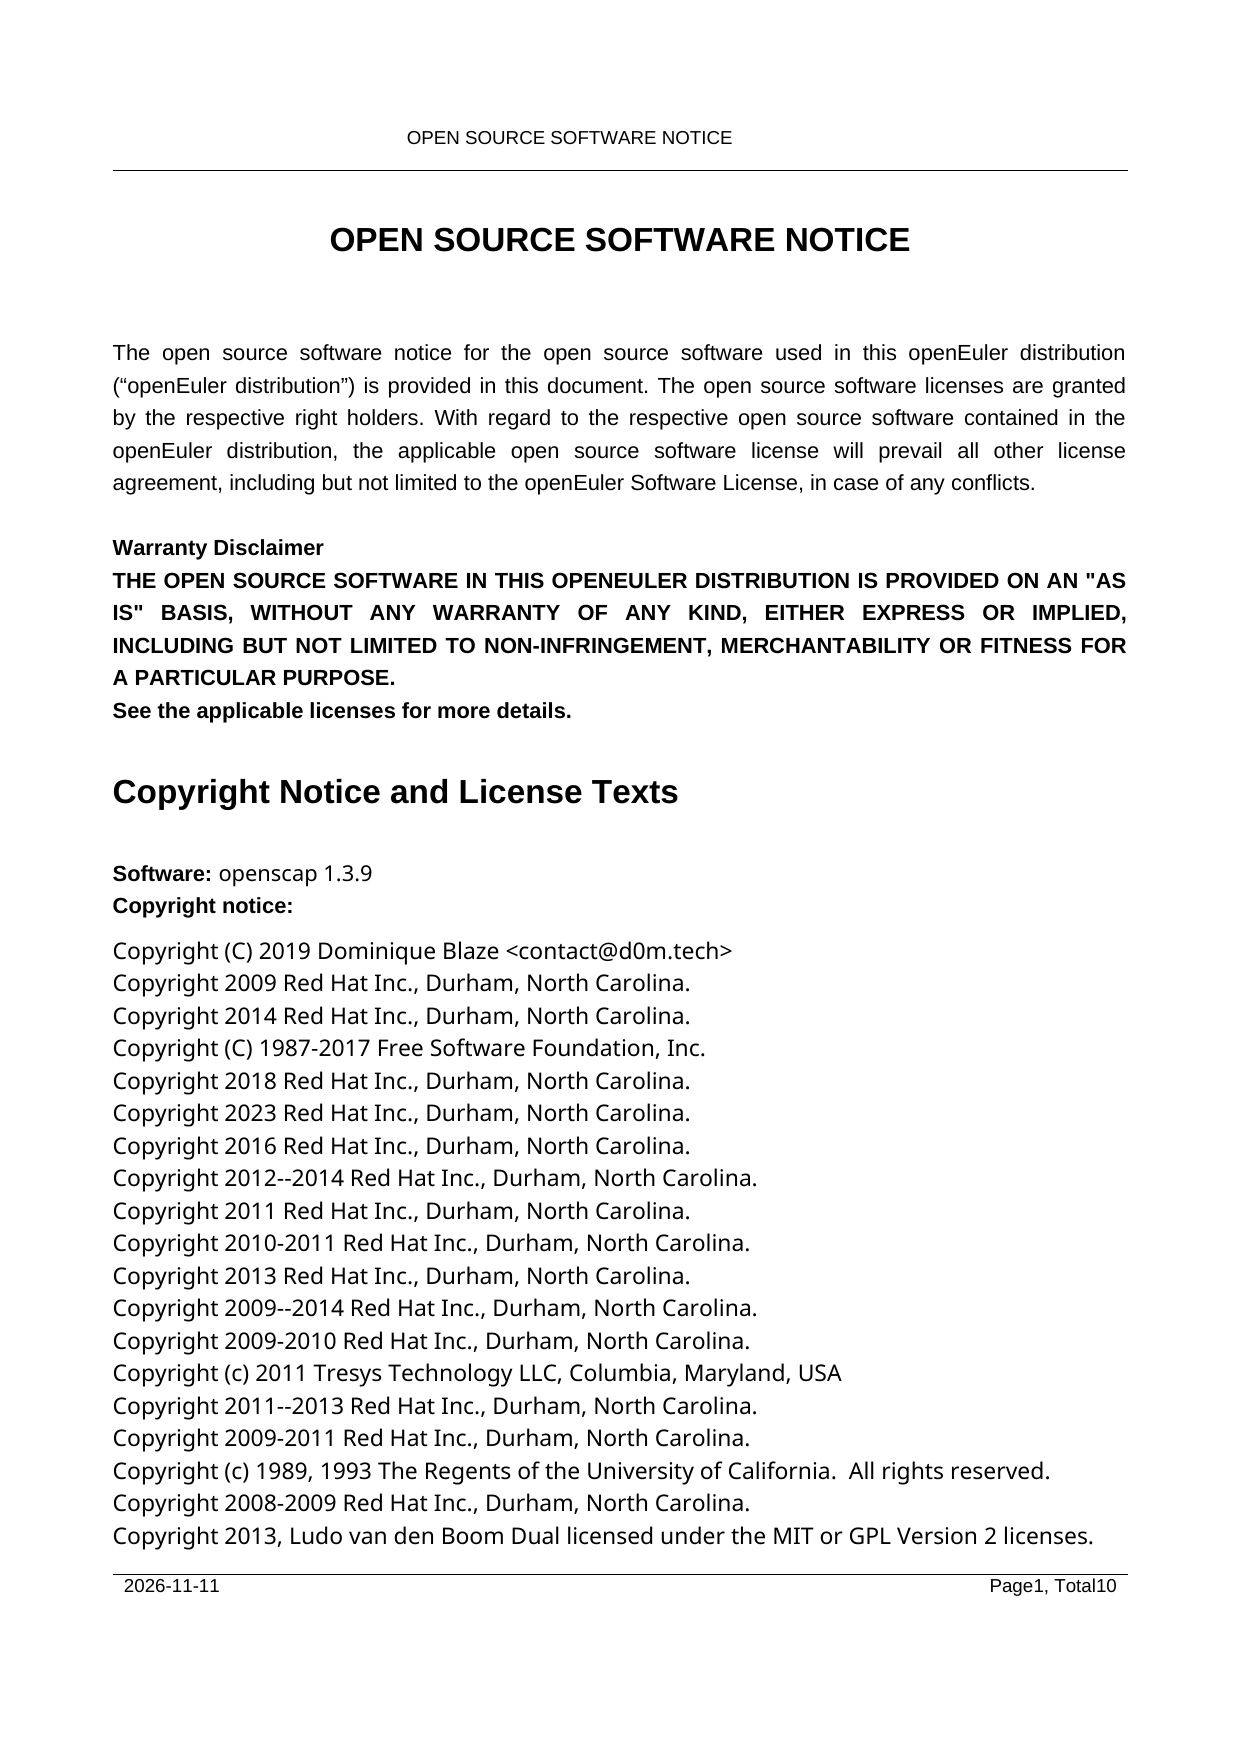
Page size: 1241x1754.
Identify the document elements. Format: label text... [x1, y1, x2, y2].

text Copyright Notice and License Texts [112, 759, 1128, 824]
text OPEN SOURCE SOFTWARE NOTICE [112, 206, 1128, 271]
text Copyright notice: [112, 889, 1128, 921]
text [112, 934, 1128, 1551]
text Warranty Disclaimer [112, 531, 1128, 564]
text The open source software notice for the open source software used in this openEuler distribution (“openEuler distribution”) is provided in this document. The open source software licenses are granted by the respective right holders. With regard to the respective open source software contained in the openEuler distribution, the applicable open source software license will prevail all other license agreement, including but not limited to the openEuler Software License, in case of any conflicts. [112, 336, 1128, 499]
text THE OPEN SOURCE SOFTWARE IN THIS OPENEULER DISTRIBUTION IS PROVIDED ON AN "AS IS" BASIS, WITHOUT ANY WARRANTY OF ANY KIND, EITHER EXPRESS OR IMPLIED, INCLUDING BUT NOT LIMITED TO NON-INFRINGEMENT, MERCHANTABILITY OR FITNESS FOR A PARTICULAR PURPOSE. See the applicable licenses for more details. [112, 564, 1128, 726]
title Software: openscap 1.3.9 [112, 856, 1128, 889]
